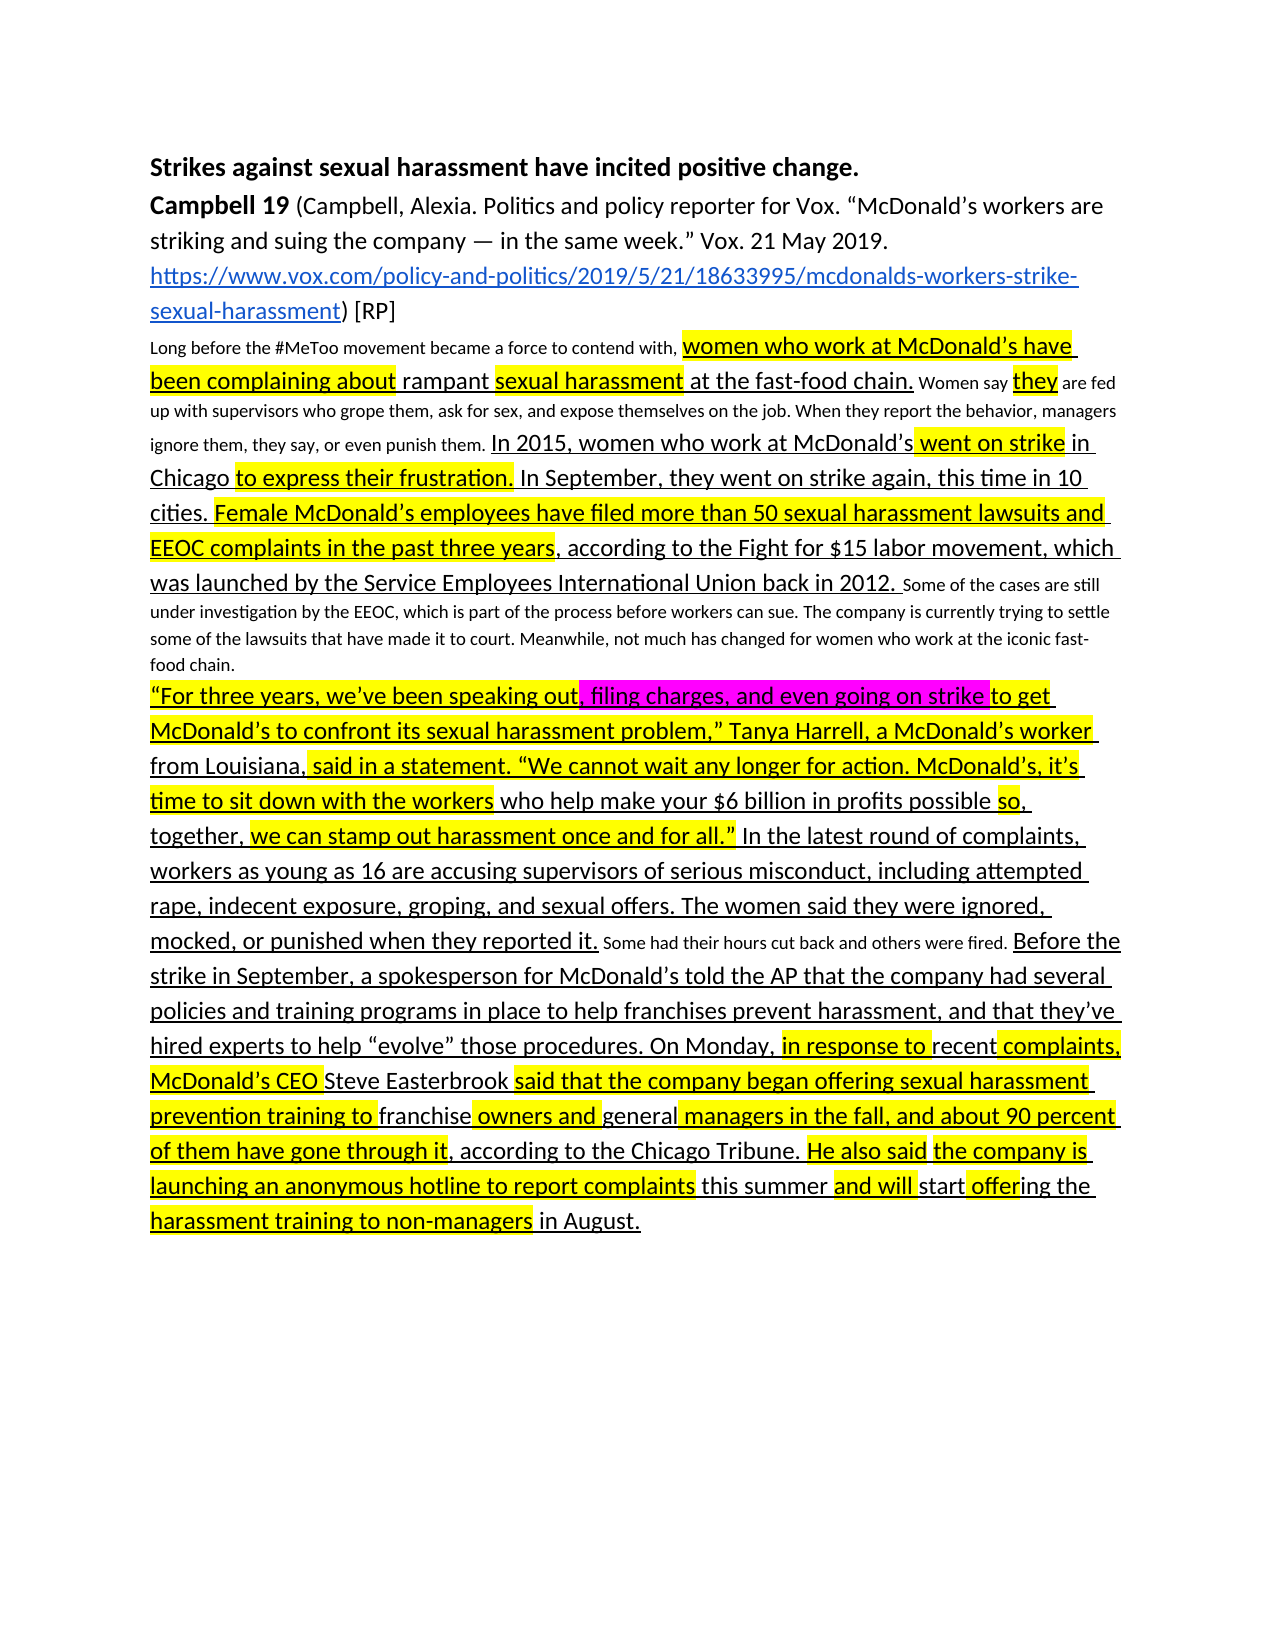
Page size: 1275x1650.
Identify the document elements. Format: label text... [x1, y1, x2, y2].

text Long before the #MeToo movement became a force to contend with, women who work at McDonald’s have been complaining about rampant sexual harassment at the fast-food chain. Women say they are fed up with supervisors who grope them, ask for sex, and expose themselves on the job. When they report the behavior, managers ignore them, they say, or even punish them. In 2015, women who work at McDonald’s went on strike in Chicago to express their frustration. In September, they went on strike again, this time in 10 cities. Female McDonald’s employees have filed more than 50 sexual harassment lawsuits and EEOC complaints in the past three years, according to the Fight for $15 labor movement, which was launched by the Service Employees International Union back in 2012. Some of the cases are still under investigation by the EEOC, which is part of the process before workers can sue. The company is currently trying to settle some of the lawsuits that have made it to court. Meanwhile, not much has changed for women who work at the iconic fast-food chain. [150, 330, 1125, 676]
text Strikes against sexual harassment have incited positive change. [150, 150, 1125, 183]
text “For three years, we’ve been speaking out, filing charges, and even going on strike to get McDonald’s to confront its sexual harassment problem,” Tanya Harrell, a McDonald’s worker from Louisiana, said in a statement. “We cannot wait any longer for action. McDonald’s, it’s time to sit down with the workers who help make your $6 billion in profits possible so, together, we can stamp out harassment once and for all.” In the latest round of complaints, workers as young as 16 are accusing supervisors of serious misconduct, including attempted rape, indecent exposure, groping, and sexual offers. The women said they were ignored, mocked, or punished when they reported it. Some had their hours cut back and others were fired. Before the strike in September, a spokesperson for McDonald’s told the AP that the company had several policies and training programs in place to help franchises prevent harassment, and that they’ve hired experts to help “evolve” those procedures. On Monday, in response to recent complaints, McDonald’s CEO Steve Easterbrook said that the company began offering sexual harassment prevention training to franchise owners and general managers in the fall, and about 90 percent of them have gone through it, according to the Chicago Tribune. He also said the company is launching an anonymous hotline to report complaints this summer and will start offering the harassment training to non-managers in August. [150, 680, 1125, 1235]
text Campbell 19 (Campbell, Alexia. Politics and policy reporter for Vox. “McDonald’s workers are striking and suing the company — in the same week.” Vox. 21 May 2019. [150, 188, 1125, 256]
text https://www.vox.com/policy-and-politics/2019/5/21/18633995/mcdonalds-workers-strike-sexual-harassment) [RP] [150, 260, 1125, 326]
